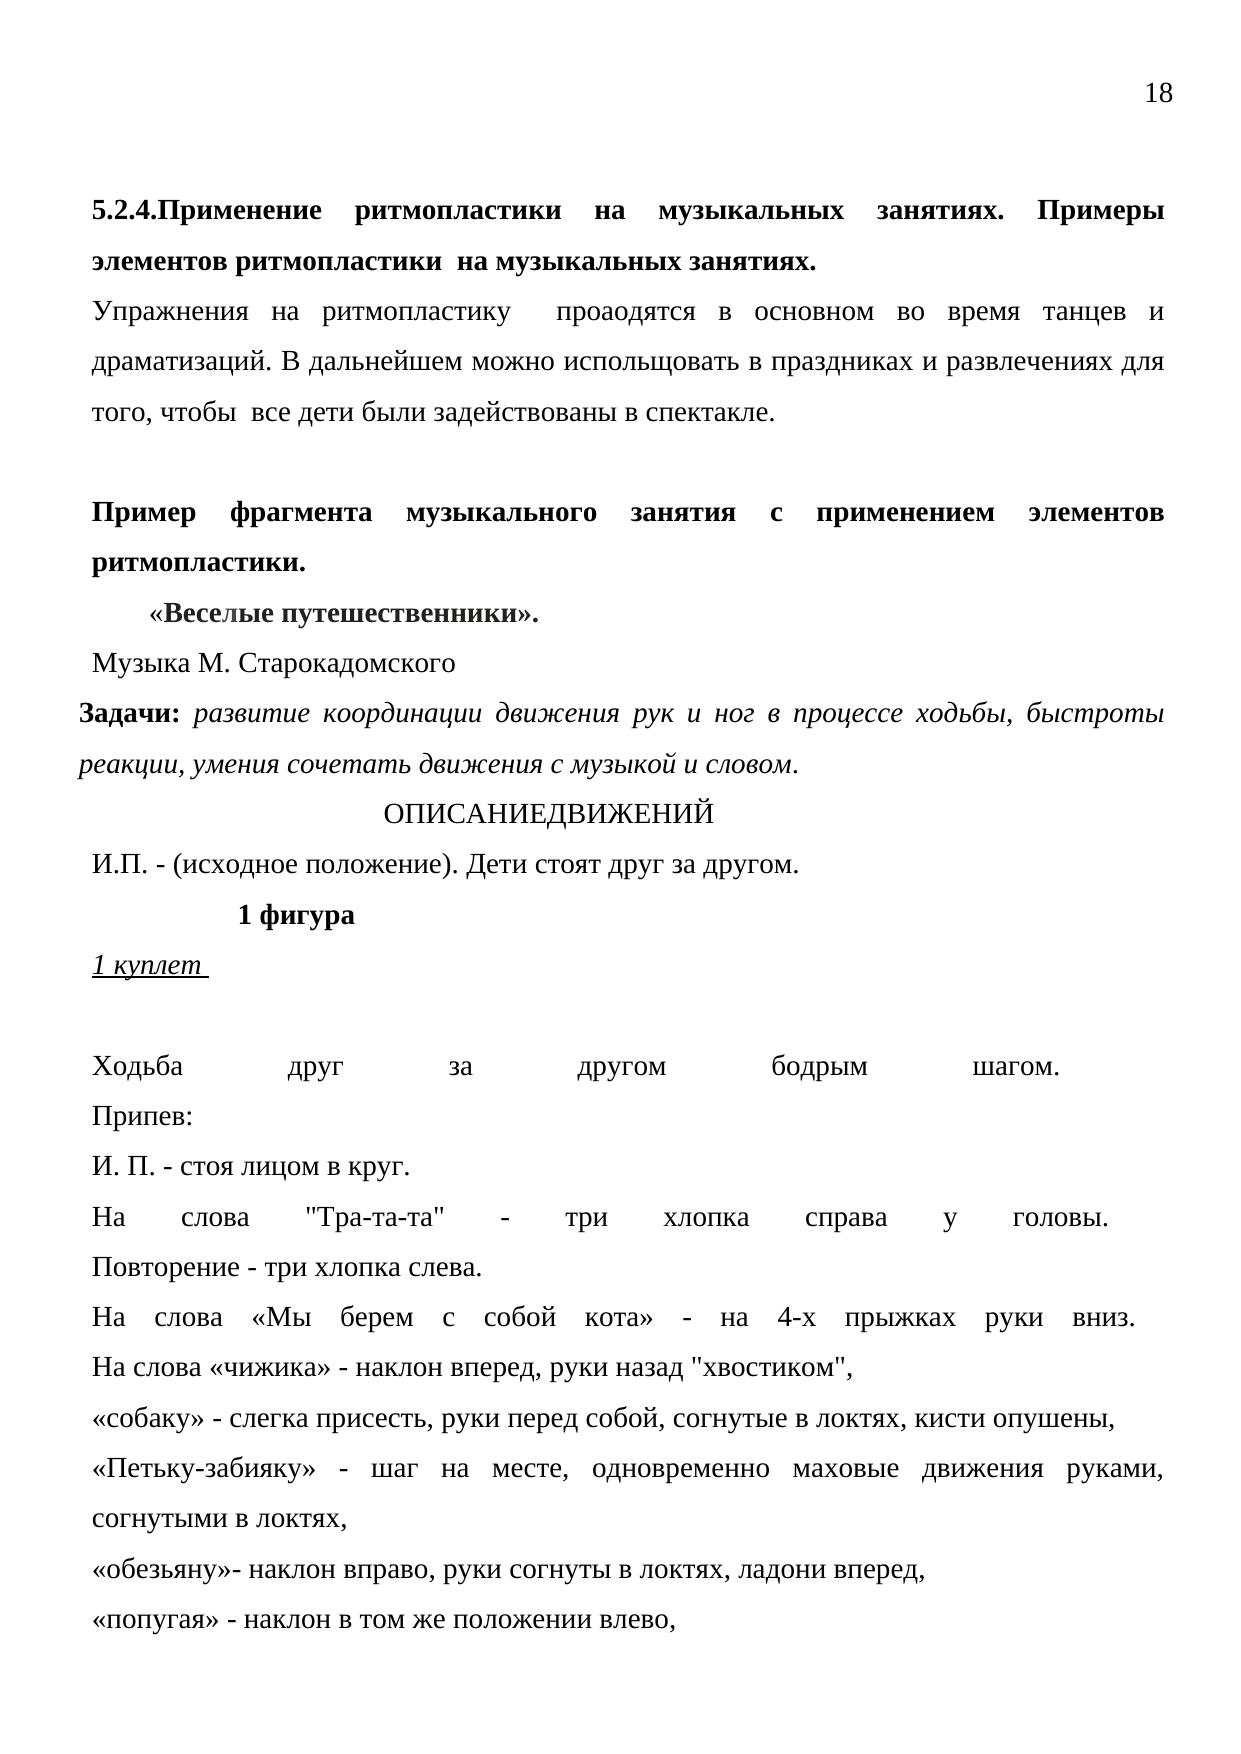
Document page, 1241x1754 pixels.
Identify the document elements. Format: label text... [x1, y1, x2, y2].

text На слова «Мы берем с собой кота» - на 4-х прыжках руки вниз. На слова «чижика» - наклон вперед, руки назад "хвостиком", [92, 1299, 1165, 1383]
text «собаку» - слегка присесть, руки перед собой, согнутые в локтях, кисти опушены, [92, 1400, 1165, 1433]
text И.П. - (исходное положение). Дети стоят друг за другом. [92, 846, 1165, 880]
text «Петьку-забияку» - шаг на месте, одновременно маховые движения руками, согнутыми в локтях, [92, 1450, 1165, 1534]
text 1 куплет [92, 947, 1165, 981]
text Упражнения на ритмопластику проаодятся в основном во время танцев и драматизаций. В дальнейшем можно испольщовать в праздниках и развлечениях для того, чтобы все дети были задействованы в спектакле. [92, 293, 1165, 427]
text ОПИСАНИЕДВИЖЕНИЙ [383, 796, 1165, 830]
text Ходьба друг за другом бодрым шагом. Припев: [92, 1048, 1165, 1132]
text 1 фигура [92, 897, 1165, 930]
text Музыка М. Старокадомского [92, 645, 1165, 679]
text Пример фрагмента музыкального занятия с применением элементов ритмопластики. [92, 494, 1165, 578]
text Задачи: развитие координации движения рук и ног в процессе ходьбы, быстроты реакции, умения сочетать движения с музыкой и словом. [78, 696, 1165, 779]
text 5.2.4.Применение ритмопластики на музыкальных занятиях. Примеры элементов ритмопластики на музыкальных занятиях. [92, 192, 1165, 276]
text «Веселые путешественники». [92, 595, 1165, 628]
text «попугая» - наклон в том же положении влево, [92, 1601, 1165, 1635]
text На слова "Тра-та-та" - три хлопка справа у головы. Повторение - три хлопка слева. [92, 1199, 1165, 1282]
text «обезьяну»- наклон вправо, руки согнуты в локтях, ладони вперед, [92, 1551, 1165, 1584]
text И. П. - стоя лицом в круг. [92, 1148, 1165, 1182]
